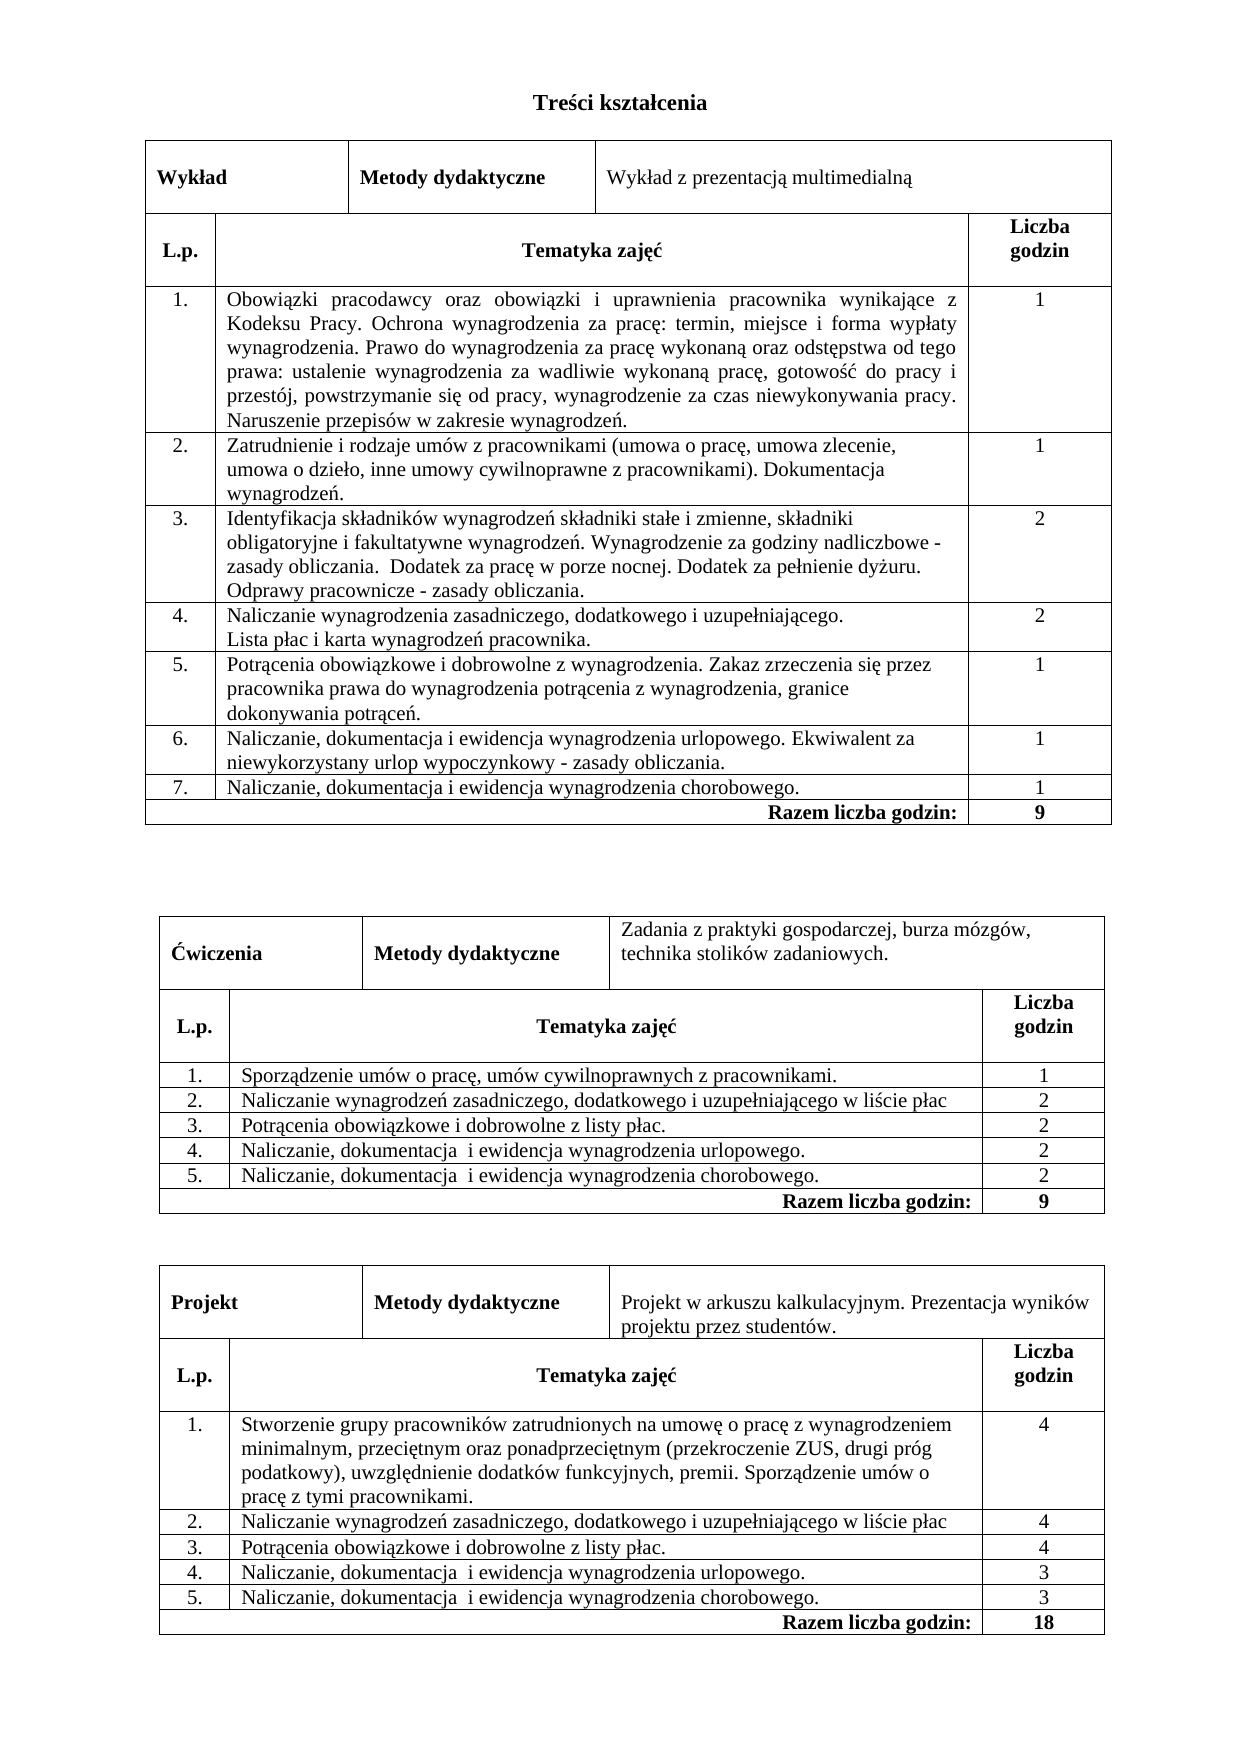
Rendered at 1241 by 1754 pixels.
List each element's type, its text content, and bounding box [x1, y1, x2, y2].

table_cell 18 [983, 1610, 1104, 1634]
table_cell Naliczanie, dokumentacja i ewidencja wynagrodzenia chorobowego. [230, 1585, 982, 1609]
table_cell Potrącenia obowiązkowe i dobrowolne z wynagrodzenia. Zakaz zrzeczenia się przez pracownika prawa do wynagrodzenia potrącenia z wynagrodzenia, granice dokonywania potrąceń. [216, 652, 968, 724]
table_cell Razem liczba godzin: [160, 1610, 982, 1634]
table_header Wykład [146, 141, 348, 213]
table_cell Naliczanie wynagrodzeń zasadniczego, dodatkowego i uzupełniającego w liście płac [230, 1088, 982, 1112]
table_header Metody dydaktyczne [363, 1266, 609, 1338]
table_cell Liczba godzin [983, 990, 1104, 1062]
table_cell 1 [969, 652, 1111, 724]
table_cell 2. [146, 433, 215, 505]
table_cell 5. [146, 652, 215, 724]
table_header Projekt w arkuszu kalkulacyjnym. Prezentacja wyników projektu przez studentów. [610, 1266, 1104, 1338]
table_cell 2 [969, 506, 1111, 602]
table_cell Naliczanie, dokumentacja i ewidencja wynagrodzenia urlopowego. [230, 1138, 982, 1162]
table_cell 1 [969, 433, 1111, 505]
table_cell 2 [983, 1164, 1104, 1187]
table_cell Stworzenie grupy pracowników zatrudnionych na umowę o pracę z wynagrodzeniem minimalnym, przeciętnym oraz ponadprzeciętnym (przekroczenie ZUS, drugi próg podatkowy), uwzględnienie dodatków funkcyjnych, premii. Sporządzenie umów o pracę z tymi pracownikami. [230, 1412, 982, 1508]
table_cell 6. [146, 726, 215, 774]
table_cell L.p. [146, 214, 215, 286]
table_cell 3. [160, 1535, 229, 1559]
table_header Ćwiczenia [160, 917, 362, 989]
table_cell Razem liczba godzin: [146, 800, 968, 824]
table_cell Liczba godzin [983, 1339, 1104, 1411]
table_cell 4 [983, 1510, 1104, 1533]
table_cell 1 [969, 726, 1111, 774]
table_cell 5. [160, 1164, 229, 1187]
table_header Projekt [160, 1266, 362, 1338]
table_cell Obowiązki pracodawcy oraz obowiązki i uprawnienia pracownika wynikające z Kodeksu Pracy. Ochrona wynagrodzenia za pracę: termin, miejsce i forma wypłaty wynagrodzenia. Prawo do wynagrodzenia za pracę wykonaną oraz odstępstwa od tego prawa: ustalenie wynagrodzenia za wadliwie wykonaną pracę, gotowość do pracy i przestój, powstrzymanie się od pracy, wynagrodzenie za czas niewykonywania pracy. Naruszenie przepisów w zakresie wynagrodzeń. [216, 287, 968, 432]
table_header Wykład z prezentacją multimedialną [596, 141, 1111, 213]
table_cell Potrącenia obowiązkowe i dobrowolne z listy płac. [230, 1535, 982, 1559]
table_cell L.p. [160, 990, 229, 1062]
table_cell Razem liczba godzin: [160, 1189, 982, 1213]
table_cell Naliczanie wynagrodzeń zasadniczego, dodatkowego i uzupełniającego w liście płac [230, 1510, 982, 1533]
table_header Metody dydaktyczne [363, 917, 609, 989]
table_cell L.p. [160, 1339, 229, 1411]
table_cell Naliczanie wynagrodzenia zasadniczego, dodatkowego i uzupełniającego. Lista płac i karta wynagrodzeń pracownika. [216, 603, 968, 651]
table_cell Zatrudnienie i rodzaje umów z pracownikami (umowa o pracę, umowa zlecenie, umowa o dzieło, inne umowy cywilnoprawne z pracownikami). Dokumentacja wynagrodzeń. [216, 433, 968, 505]
table_cell Naliczanie, dokumentacja i ewidencja wynagrodzenia urlopowego. [230, 1560, 982, 1584]
table_cell 1 [969, 287, 1111, 432]
table_cell 2. [160, 1088, 229, 1112]
table_cell 3. [146, 506, 215, 602]
table_cell Naliczanie, dokumentacja i ewidencja wynagrodzenia chorobowego. [216, 775, 968, 799]
table_cell 1. [146, 287, 215, 432]
table_cell 2. [160, 1510, 229, 1533]
table_cell Liczba godzin [969, 214, 1111, 286]
table_cell Potrącenia obowiązkowe i dobrowolne z listy płac. [230, 1113, 982, 1137]
table_cell 1. [160, 1063, 229, 1087]
table_cell 9 [969, 800, 1111, 824]
table_cell 7. [146, 775, 215, 799]
table_cell 4 [983, 1535, 1104, 1559]
table_cell Sporządzenie umów o pracę, umów cywilnoprawnych z pracownikami. [230, 1063, 982, 1087]
table_header Metody dydaktyczne [349, 141, 595, 213]
table_cell 2 [969, 603, 1111, 651]
table_cell 1. [160, 1412, 229, 1508]
table_cell 1 [983, 1063, 1104, 1087]
table_cell Tematyka zajęć [216, 214, 968, 286]
table_cell 3 [983, 1585, 1104, 1609]
table_cell 4. [146, 603, 215, 651]
table_cell Tematyka zajęć [230, 1339, 982, 1411]
table_cell Naliczanie, dokumentacja i ewidencja wynagrodzenia chorobowego. [230, 1164, 982, 1187]
table_cell 2 [983, 1113, 1104, 1137]
table_header Zadania z praktyki gospodarczej, burza mózgów, technika stolików zadaniowych. [610, 917, 1104, 989]
table_cell 3 [983, 1560, 1104, 1584]
table_cell 4. [160, 1138, 229, 1162]
table_cell Naliczanie, dokumentacja i ewidencja wynagrodzenia urlopowego. Ekwiwalent za niewykorzystany urlop wypoczynkowy - zasady obliczania. [216, 726, 968, 774]
table_cell 3. [160, 1113, 229, 1137]
table_cell 2 [983, 1088, 1104, 1112]
table_cell 1 [969, 775, 1111, 799]
table_cell 4. [160, 1560, 229, 1584]
table_cell 2 [983, 1138, 1104, 1162]
table_cell 4 [983, 1412, 1104, 1508]
text Treści kształcenia [148, 89, 1092, 115]
table_cell Identyfikacja składników wynagrodzeń składniki stałe i zmienne, składniki obligatoryjne i fakultatywne wynagrodzeń. Wynagrodzenie za godziny nadliczbowe - zasady obliczania. Dodatek za pracę w porze nocnej. Dodatek za pełnienie dyżuru. Odprawy pracownicze - zasady obliczania. [216, 506, 968, 602]
table_cell Tematyka zajęć [230, 990, 982, 1062]
table_cell 5. [160, 1585, 229, 1609]
table_cell 9 [983, 1189, 1104, 1213]
